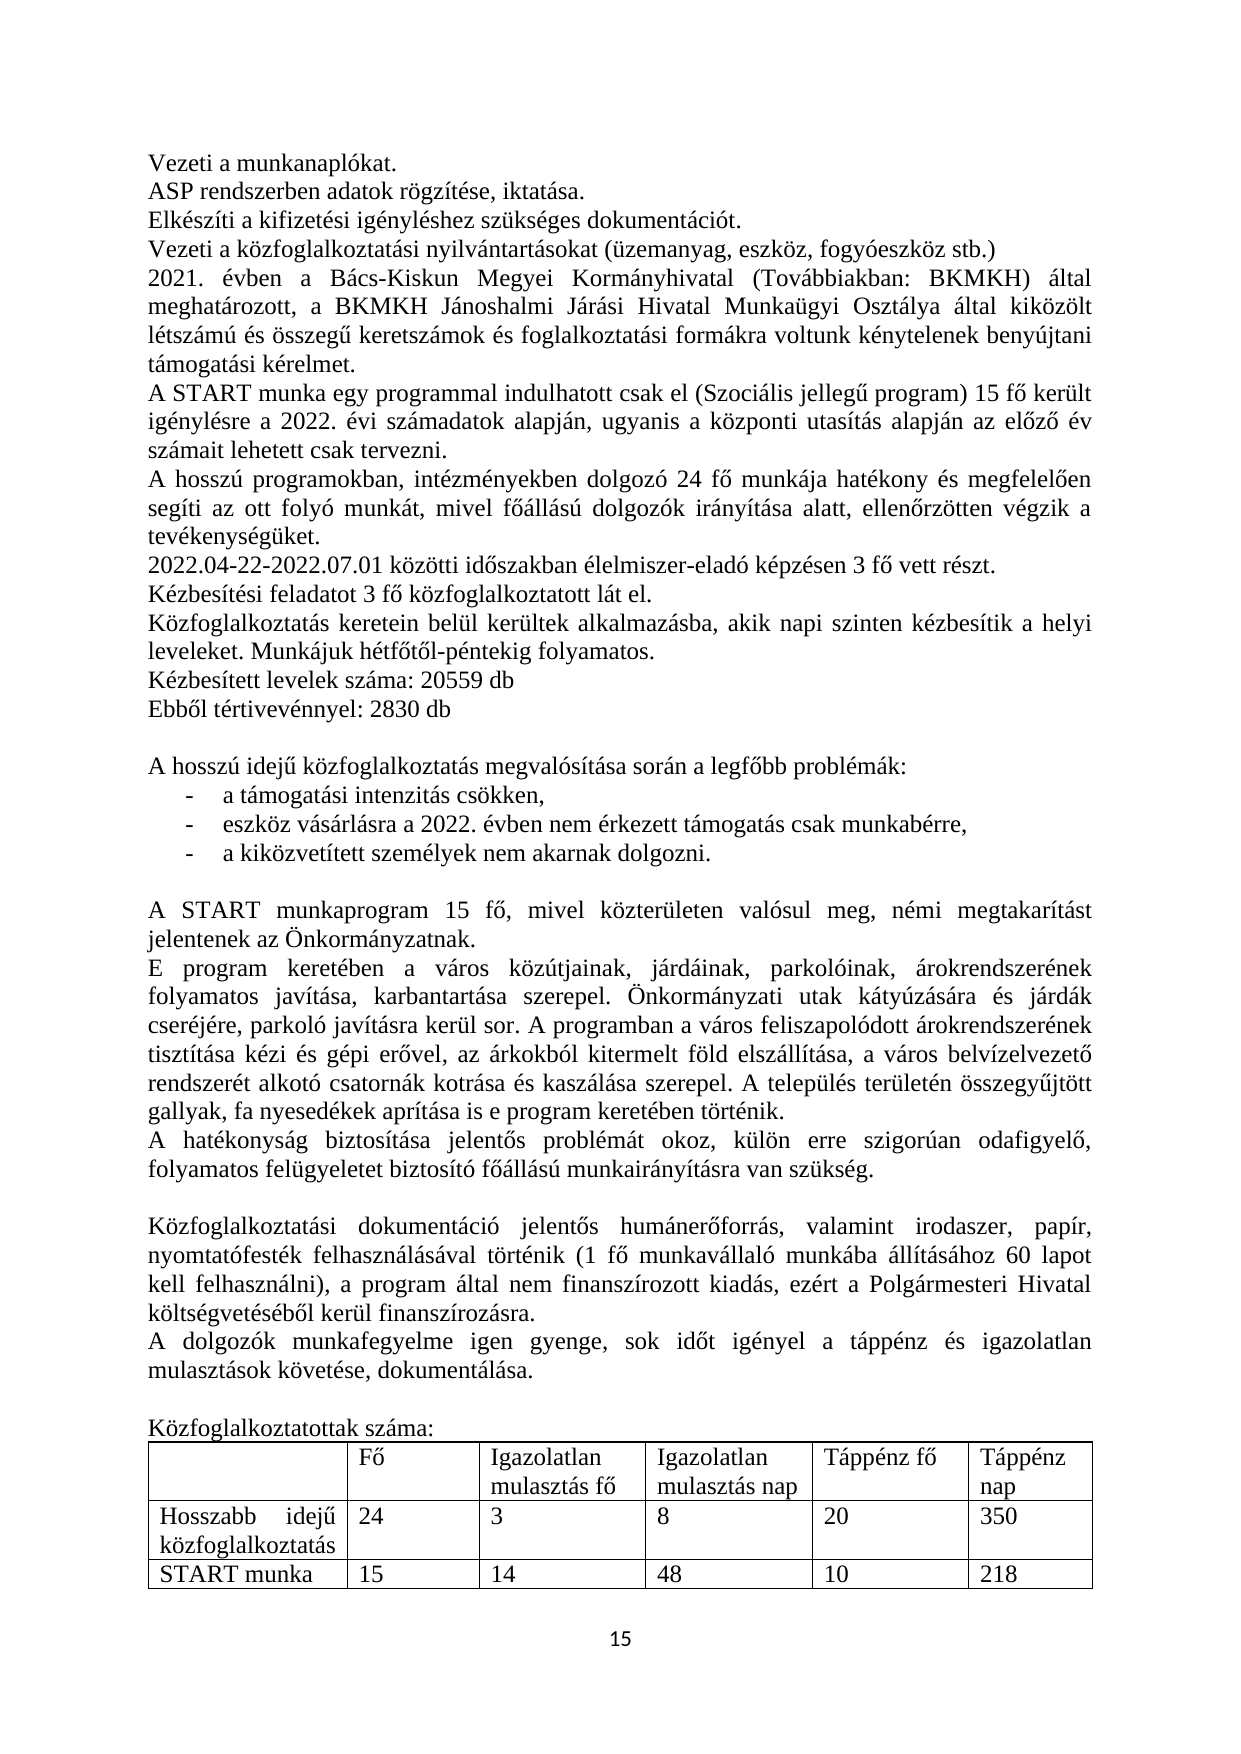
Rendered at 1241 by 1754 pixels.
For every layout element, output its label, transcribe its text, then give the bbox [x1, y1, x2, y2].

text Közfoglalkoztatás keretein belül kerültek alkalmazásba, akik napi szinten kézbesítik a helyi leveleket. Munkájuk hétfőtől-péntekig folyamatos. [148, 608, 1093, 665]
table_cell 24 [348, 1501, 479, 1558]
text A dolgozók munkafegyelme igen gyenge, sok időt igényel a táppénz és igazolatlan mulasztások követése, dokumentálása. [148, 1326, 1093, 1384]
list eszköz vásárlásra a 2022. évben nem érkezett támogatás csak munkabérre, [185, 809, 1093, 838]
table_header [149, 1443, 347, 1500]
text E program keretében a város közútjainak, járdáinak, parkolóinak, árokrendszerének folyamatos javítása, karbantartása szerepel. Önkormányzati utak kátyúzására és járdák cseréjére, parkoló javításra kerül sor. A programban a város feliszapolódott árokrendszerének tisztítása kézi és gépi erővel, az árkokból kitermelt föld elszállítása, a város belvízelvezető rendszerét alkotó csatornák kotrása és kaszálása szerepel. A település területén összegyűjtött gallyak, fa nyesedékek aprítása is e program keretében történik. [148, 953, 1093, 1125]
text Elkészíti a kifizetési igényléshez szükséges dokumentációt. [148, 205, 1093, 234]
text A START munka egy programmal indulhatott csak el (Szociális jellegű program) 15 fő került igénylésre a 2022. évi számadatok alapján, ugyanis a központi utasítás alapján az előző év számait lehetett csak tervezni. [148, 378, 1093, 464]
text A START munkaprogram 15 fő, mivel közterületen valósul meg, némi megtakarítást jelentenek az Önkormányzatnak. [148, 895, 1093, 953]
table_cell 10 [813, 1560, 968, 1588]
table_header Táppénz nap [969, 1443, 1092, 1500]
text Kézbesített levelek száma: 20559 db [148, 665, 1093, 694]
text Közfoglalkoztatási dokumentáció jelentős humánerőforrás, valamint irodaszer, papír, nyomtatófesték felhasználásával történik (1 fő munkavállaló munkába állításához 60 lapot kell felhasználni), a program által nem finanszírozott kiadás, ezért a Polgármesteri Hivatal költségvetéséből kerül finanszírozásra. [148, 1211, 1093, 1326]
table_cell 15 [348, 1560, 479, 1588]
table_cell Hosszabb idejű közfoglalkoztatás [149, 1501, 347, 1558]
text 2021. évben a Bács-Kiskun Megyei Kormányhivatal (Továbbiakban: BKMKH) által meghatározott, a BKMKH Jánoshalmi Járási Hivatal Munkaügyi Osztálya által kiközölt létszámú és összegű keretszámok és foglalkoztatási formákra voltunk kénytelenek benyújtani támogatási kérelmet. [148, 263, 1093, 378]
text A hatékonyság biztosítása jelentős problémát okoz, külön erre szigorúan odafigyelő, folyamatos felügyeletet biztosító főállású munkairányításra van szükség. [148, 1125, 1093, 1183]
table_header Táppénz fő [813, 1443, 968, 1500]
text ASP rendszerben adatok rögzítése, iktatása. [148, 176, 1093, 205]
table_cell 20 [813, 1501, 968, 1558]
text Közfoglalkoztatottak száma: [148, 1413, 1093, 1441]
table_cell 8 [646, 1501, 812, 1558]
text A hosszú idejű közfoglalkoztatás megvalósítása során a legfőbb problémák: [148, 751, 1093, 780]
text Vezeti a közfoglalkoztatási nyilvántartásokat (üzemanyag, eszköz, fogyóeszköz stb.) [148, 234, 1093, 263]
list a támogatási intenzitás csökken, [185, 780, 1093, 809]
table_header Igazolatlan mulasztás nap [646, 1443, 812, 1500]
text Vezeti a munkanaplókat. [148, 148, 1093, 176]
text A hosszú programokban, intézményekben dolgozó 24 fő munkája hatékony és megfelelően segíti az ott folyó munkát, mivel főállású dolgozók irányítása alatt, ellenőrzötten végzik a tevékenységüket. [148, 464, 1093, 550]
text Ebből tértivevénnyel: 2830 db [148, 694, 1093, 723]
table_cell 218 [969, 1560, 1092, 1588]
table_cell START munka [149, 1560, 347, 1588]
table_header Fő [348, 1443, 479, 1500]
table_cell 3 [480, 1501, 645, 1558]
table_cell 14 [480, 1560, 645, 1588]
table_cell 350 [969, 1501, 1092, 1558]
table_cell 48 [646, 1560, 812, 1588]
text 2022.04-22-2022.07.01 közötti időszakban élelmiszer-eladó képzésen 3 fő vett részt. [148, 550, 1093, 579]
list a kiközvetített személyek nem akarnak dolgozni. [185, 838, 1093, 866]
table_header Igazolatlan mulasztás fő [480, 1443, 645, 1500]
text Kézbesítési feladatot 3 fő közfoglalkoztatott lát el. [148, 579, 1093, 608]
